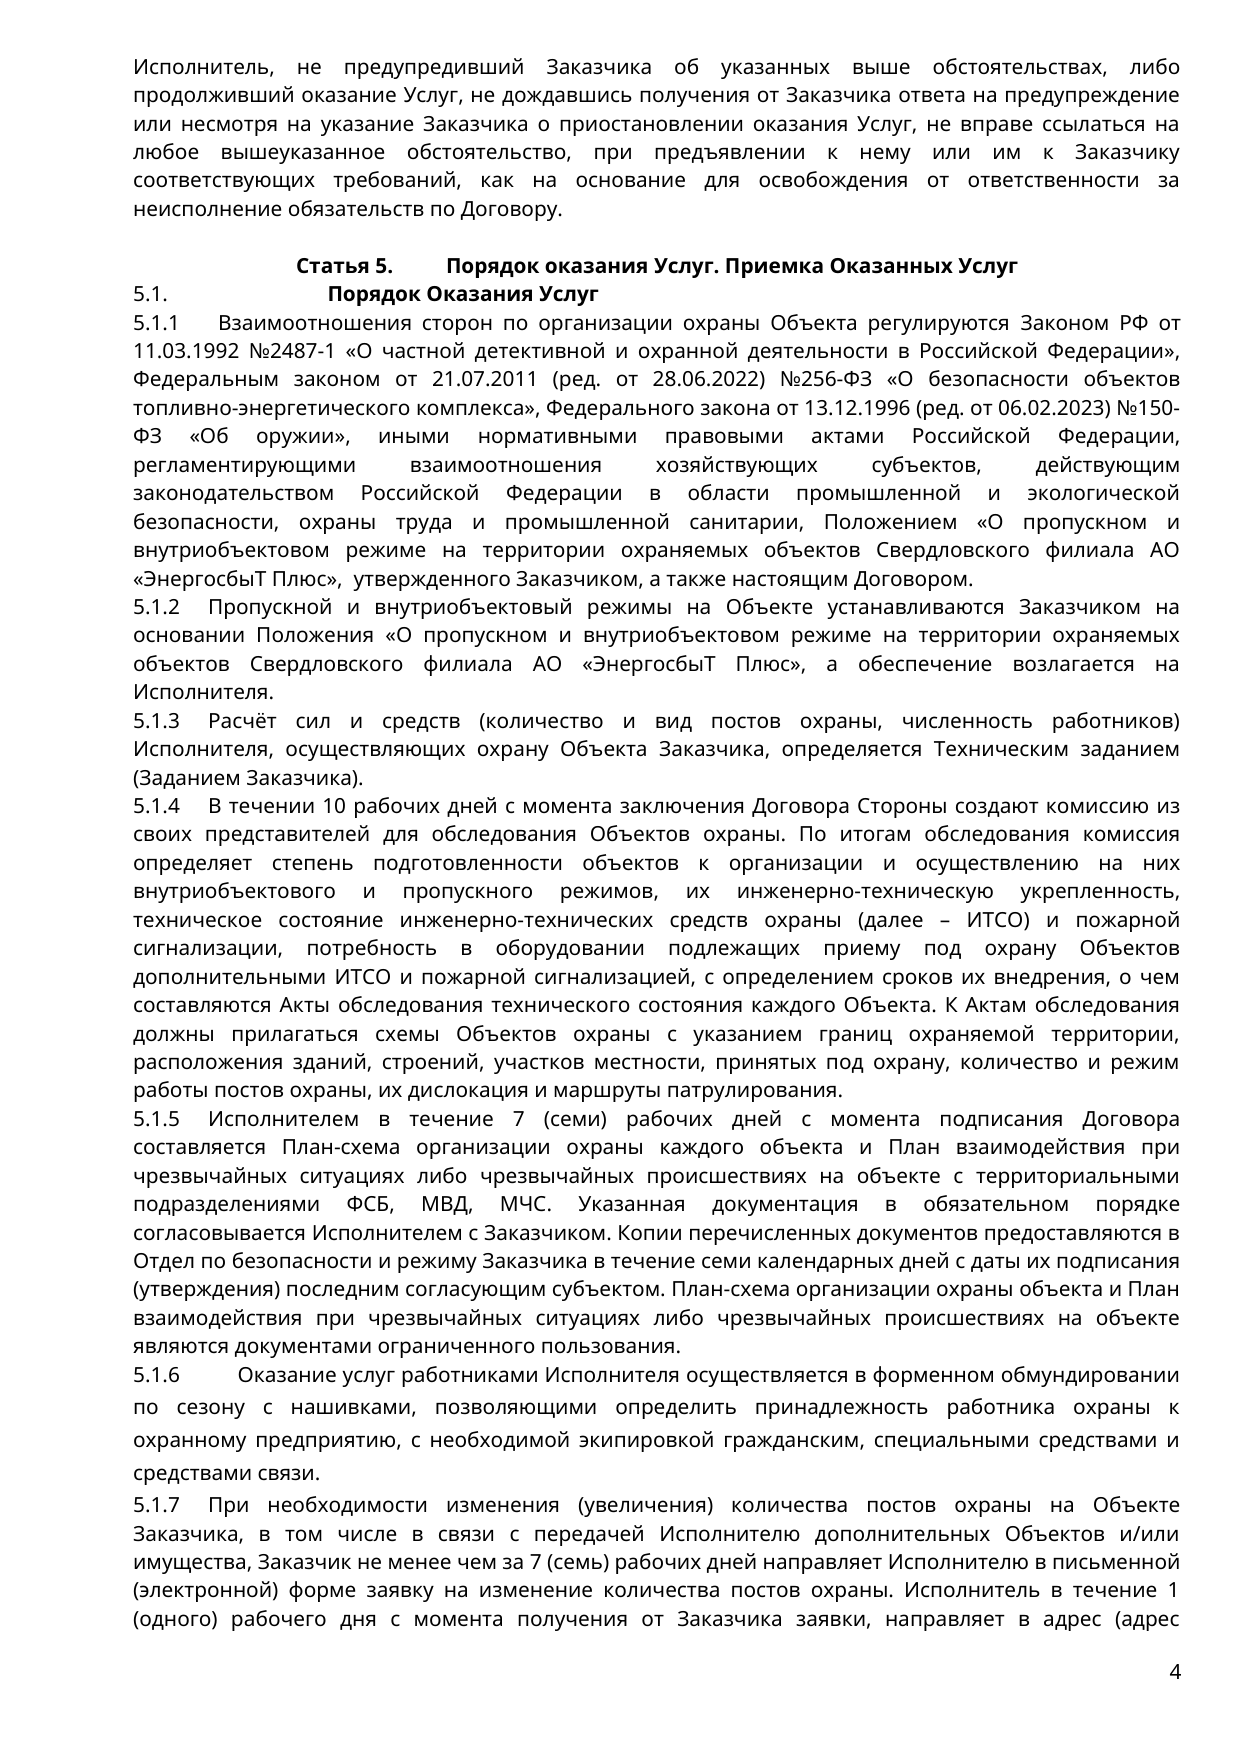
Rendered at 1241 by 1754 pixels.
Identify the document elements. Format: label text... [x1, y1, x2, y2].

list Пропускной и внутриобъектовый режимы на Объекте устанавливаются Заказчиком на основании Положения «О пропускном и внутриобъектовом режиме на территории охраняемых объектов Свердловского филиала АО «ЭнергосбыТ Плюс», а обеспечение возлагается на Исполнителя. [133, 592, 1181, 706]
list Взаимоотношения сторон по организации охраны Объекта регулируются Законом РФ от 11.03.1992 №2487-1 «О частной детективной и охранной деятельности в Российской Федерации», Федеральным законом от 21.07.2011 (ред. от 28.06.2022) №256-ФЗ «О безопасности объектов топливно-энергетического комплекса», Федерального закона от 13.12.1996 (ред. от 06.02.2023) №150-ФЗ «Об оружии», иными нормативными правовыми актами Российской Федерации, регламентирующими взаимоотношения хозяйствующих субъектов, действующим законодательством Российской Федерации в области промышленной и экологической безопасности, охраны труда и промышленной санитарии, Положением «О пропускном и внутриобъектовом режиме на территории охраняемых объектов Свердловского филиала АО «ЭнергосбыТ Плюс», утвержденного Заказчиком, а также настоящим Договором. [133, 308, 1181, 592]
list Расчёт сил и средств (количество и вид постов охраны, численность работников) Исполнителя, осуществляющих охрану Объекта Заказчика, определяется Техническим заданием (Заданием Заказчика). [133, 706, 1181, 791]
list Исполнителем в течение 7 (семи) рабочих дней с момента подписания Договора составляется План-схема организации охраны каждого объекта и План взаимодействия при чрезвычайных ситуациях либо чрезвычайных происшествиях на объекте с территориальными подразделениями ФСБ, МВД, МЧС. Указанная документация в обязательном порядке согласовывается Исполнителем с Заказчиком. Копии перечисленных документов предоставляются в Отдел по безопасности и режиму Заказчика в течение семи календарных дней с даты их подписания (утверждения) последним согласующим субъектом. План-схема организации охраны объекта и План взаимодействия при чрезвычайных ситуациях либо чрезвычайных происшествиях на объекте являются документами ограниченного пользования. [133, 1104, 1181, 1360]
list В течении 10 рабочих дней с момента заключения Договора Стороны создают комиссию из своих представителей для обследования Объектов охраны. По итогам обследования комиссия определяет степень подготовленности объектов к организации и осуществлению на них внутриобъектового и пропускного режимов, их инженерно-техническую укрепленность, техническое состояние инженерно-технических средств охраны (далее – ИТСО) и пожарной сигнализации, потребность в оборудовании подлежащих приему под охрану Объектов дополнительными ИТСО и пожарной сигнализацией, с определением сроков их внедрения, о чем составляются Акты обследования технического состояния каждого Объекта. К Актам обследования должны прилагаться схемы Объектов охраны с указанием границ охраняемой территории, расположения зданий, строений, участков местности, принятых под охрану, количество и режим работы постов охраны, их дислокация и маршруты патрулирования. [133, 791, 1181, 1104]
list Порядок Оказания Услуг [133, 279, 1181, 308]
list Оказание услуг работниками Исполнителя осуществляется в форменном обмундировании по сезону с нашивками, позволяющими определить принадлежность работника охраны к охранному предприятию, с необходимой экипировкой гражданским, специальными средствами и средствами связи. [133, 1360, 1181, 1486]
subtitle Порядок оказания Услуг. Приемка Оказанных Услуг [133, 251, 1181, 279]
text Исполнитель, не предупредивший Заказчика об указанных выше обстоятельствах, либо продолживший оказание Услуг, не дождавшись получения от Заказчика ответа на предупреждение или несмотря на указание Заказчика о приостановлении оказания Услуг, не вправе ссылаться на любое вышеуказанное обстоятельство, при предъявлении к нему или им к Заказчику соответствующих требований, как на основание для освобождения от ответственности за неисполнение обязательств по Договору. [133, 52, 1181, 222]
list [133, 1490, 1181, 1632]
